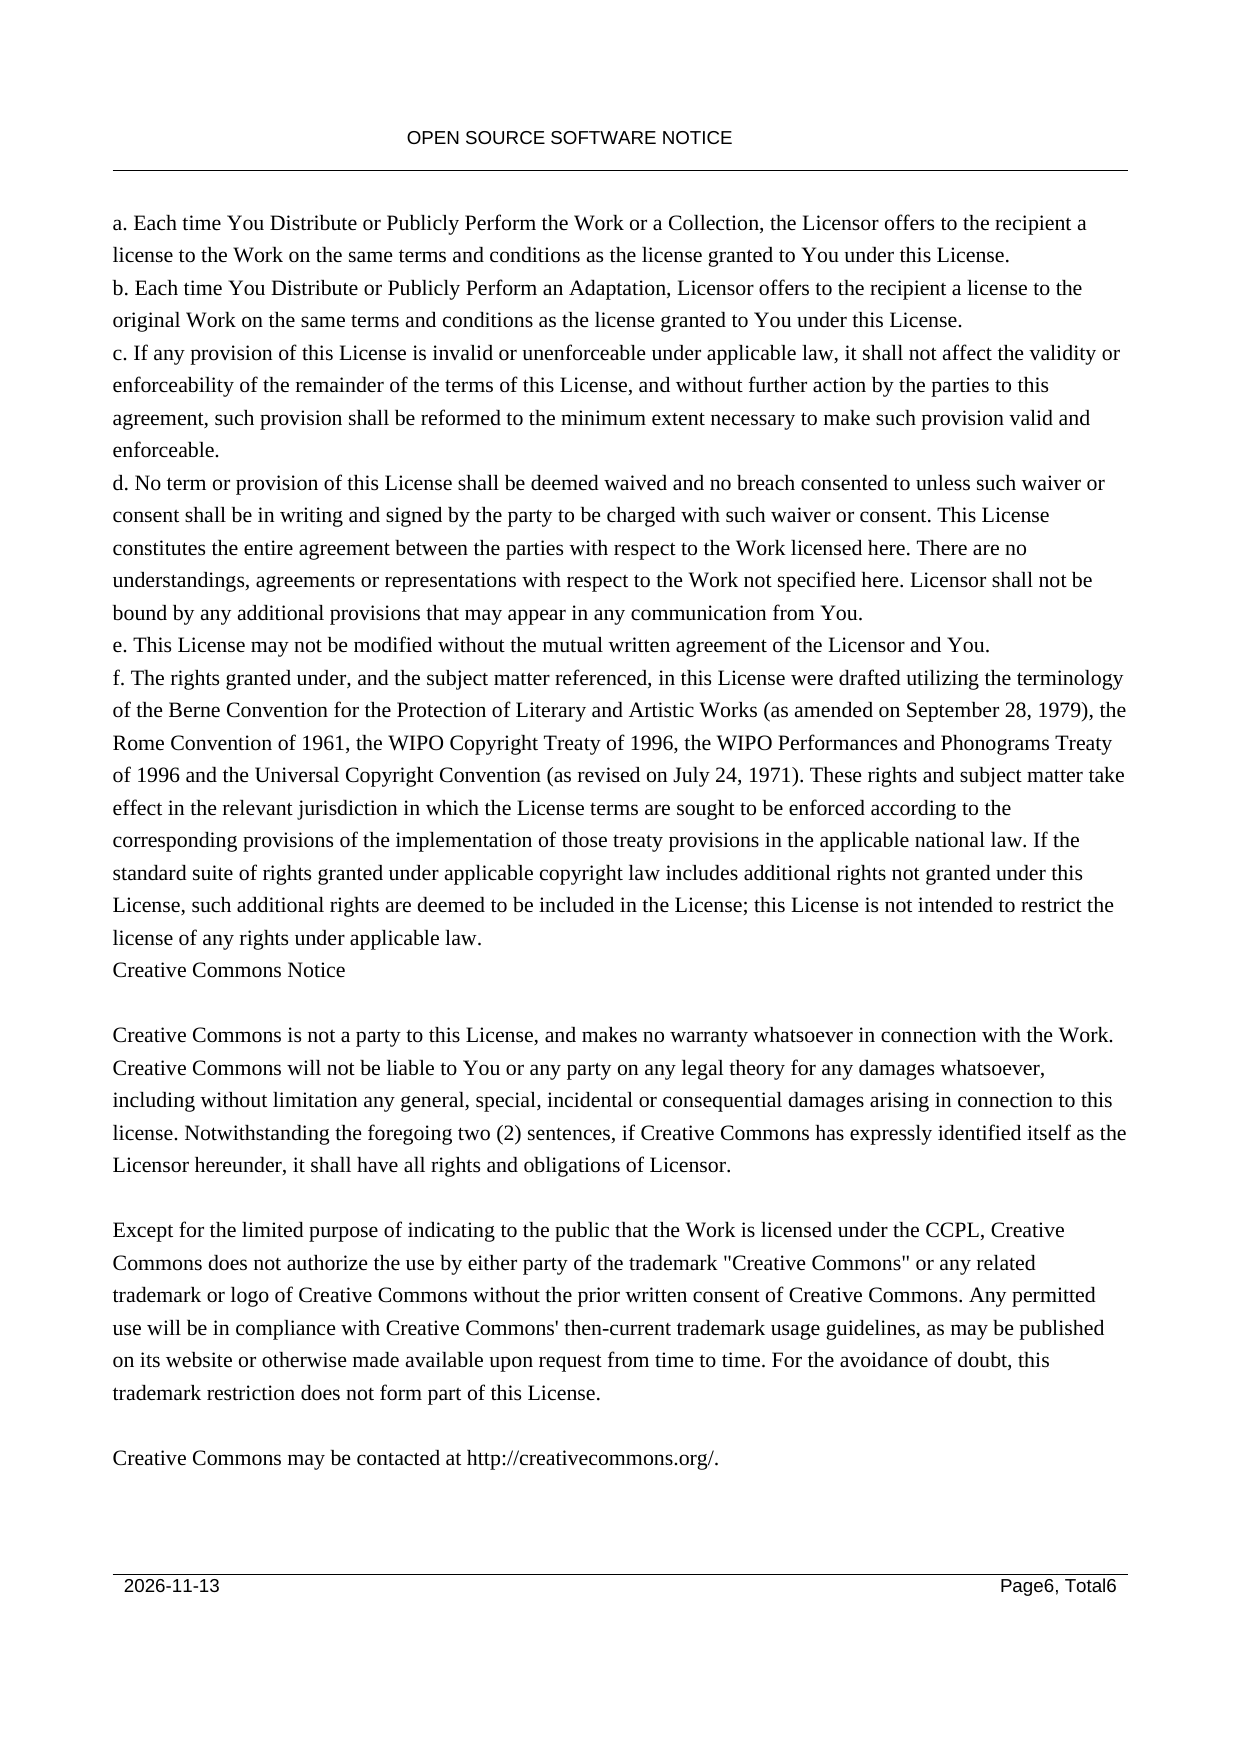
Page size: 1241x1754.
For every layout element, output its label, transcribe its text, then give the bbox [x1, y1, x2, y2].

text Creative Commons Notice [112, 954, 1128, 986]
text Creative Commons may be contacted at http://creativecommons.org/. [112, 1441, 1128, 1506]
text Creative Commons is not a party to this License, and makes no warranty whatsoever in connection with the Work. Creative Commons will not be liable to You or any party on any legal theory for any damages whatsoever, including without limitation any general, special, incidental or consequential damages arising in connection to this license. Notwithstanding the foregoing two (2) sentences, if Creative Commons has expressly identified itself as the Licensor hereunder, it shall have all rights and obligations of Licensor. [112, 1019, 1128, 1181]
text f. The rights granted under, and the subject matter referenced, in this License were drafted utilizing the terminology of the Berne Convention for the Protection of Literary and Artistic Works (as amended on September 28, 1979), the Rome Convention of 1961, the WIPO Copyright Treaty of 1996, the WIPO Performances and Phonograms Treaty of 1996 and the Universal Copyright Convention (as revised on July 24, 1971). These rights and subject matter take effect in the relevant jurisdiction in which the License terms are sought to be enforced according to the corresponding provisions of the implementation of those treaty provisions in the applicable national law. If the standard suite of rights granted under applicable copyright law includes additional rights not granted under this License, such additional rights are deemed to be included in the License; this License is not intended to restrict the license of any rights under applicable law. [112, 661, 1128, 954]
text a. Each time You Distribute or Publicly Perform the Work or a Collection, the Licensor offers to the recipient a license to the Work on the same terms and conditions as the license granted to You under this License. [112, 206, 1128, 271]
text c. If any provision of this License is invalid or unenforceable under applicable law, it shall not affect the validity or enforceability of the remainder of the terms of this License, and without further action by the parties to this agreement, such provision shall be reformed to the minimum extent necessary to make such provision valid and enforceable. [112, 336, 1128, 466]
text e. This License may not be modified without the mutual written agreement of the Licensor and You. [112, 629, 1128, 661]
text b. Each time You Distribute or Publicly Perform an Adaptation, Licensor offers to the recipient a license to the original Work on the same terms and conditions as the license granted to You under this License. [112, 271, 1128, 336]
text Except for the limited purpose of indicating to the public that the Work is licensed under the CCPL, Creative Commons does not authorize the use by either party of the trademark "Creative Commons" or any related trademark or logo of Creative Commons without the prior written consent of Creative Commons. Any permitted use will be in compliance with Creative Commons' then-current trademark usage guidelines, as may be published on its website or otherwise made available upon request from time to time. For the avoidance of doubt, this trademark restriction does not form part of this License. [112, 1214, 1128, 1409]
text d. No term or provision of this License shall be deemed waived and no breach consented to unless such waiver or consent shall be in writing and signed by the party to be charged with such waiver or consent. This License constitutes the entire agreement between the parties with respect to the Work licensed here. There are no understandings, agreements or representations with respect to the Work not specified here. Licensor shall not be bound by any additional provisions that may appear in any communication from You. [112, 466, 1128, 629]
